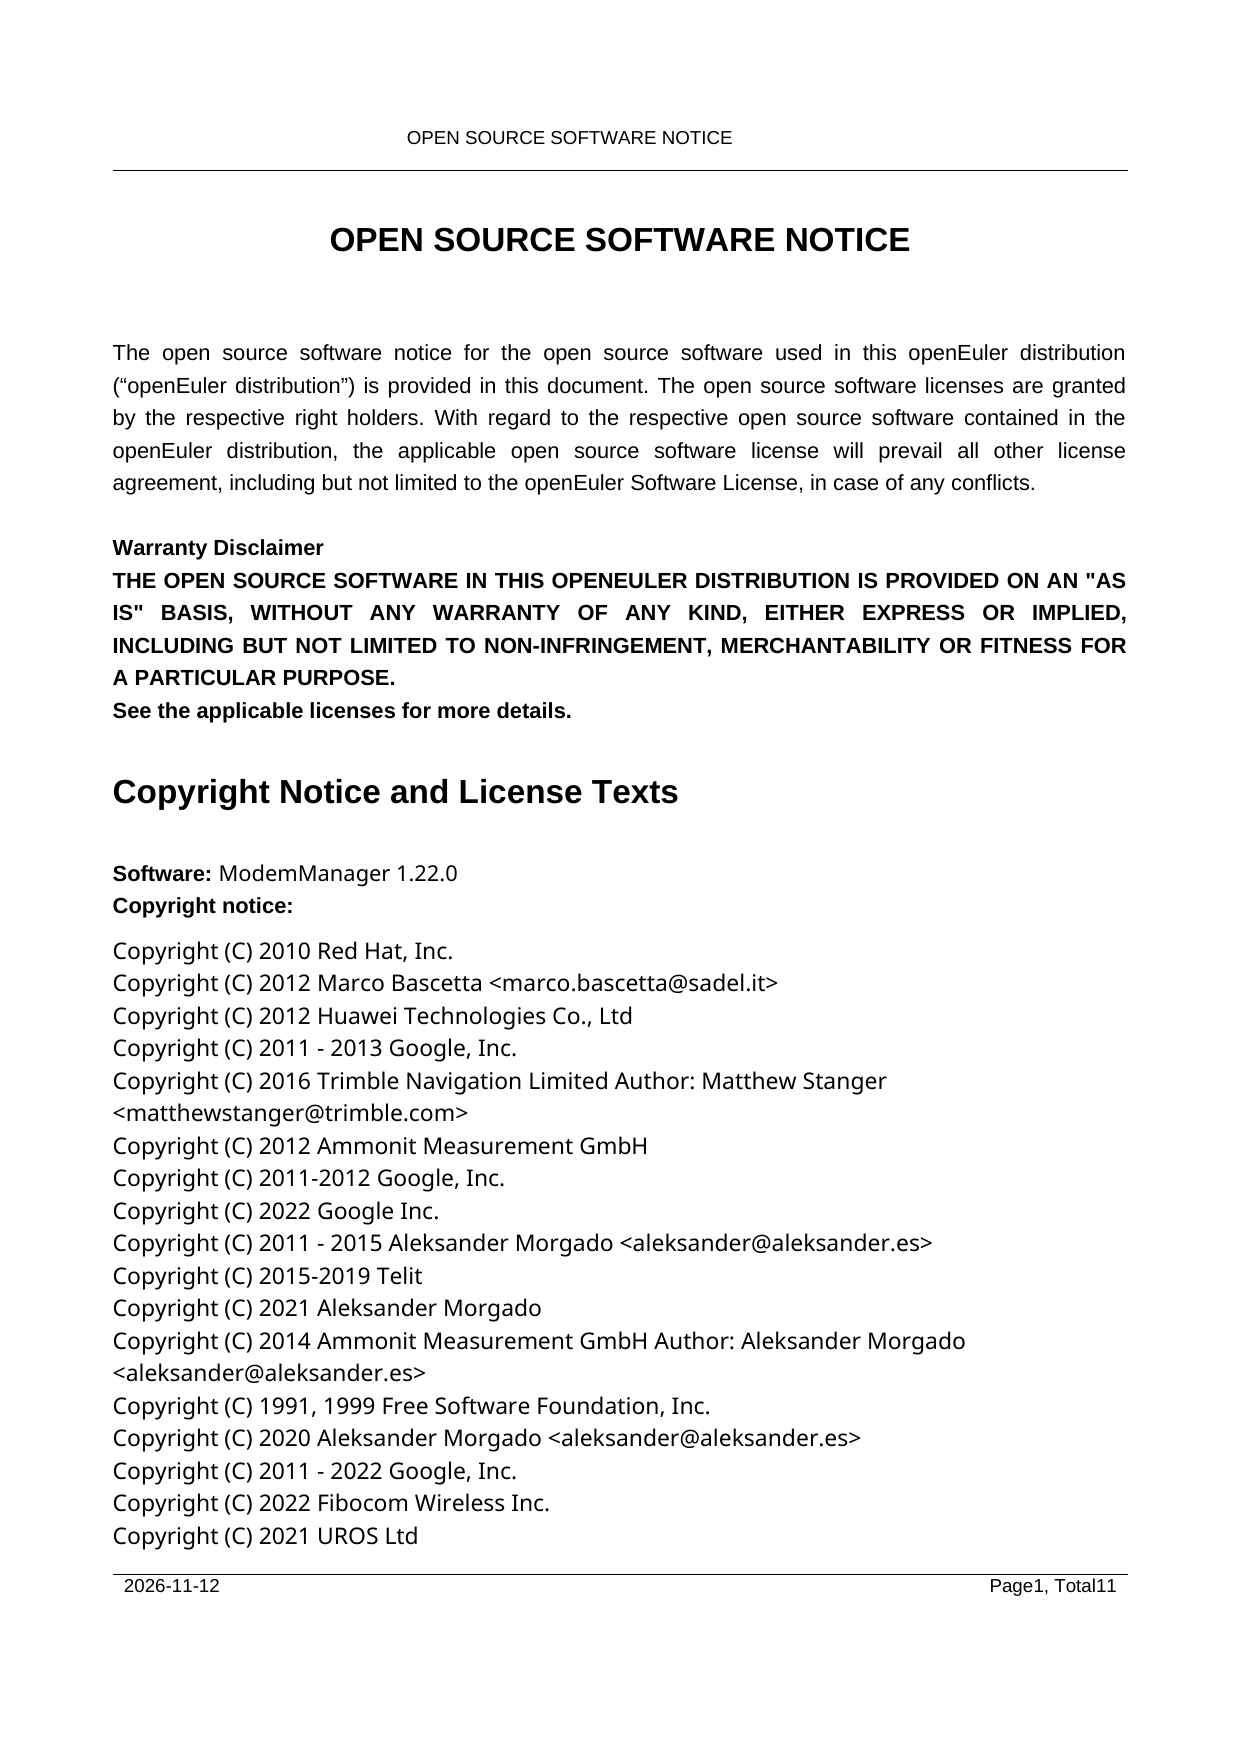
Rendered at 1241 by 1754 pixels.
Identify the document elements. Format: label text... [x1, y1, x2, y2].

title Software: ModemManager 1.22.0 [112, 856, 1128, 889]
text Warranty Disclaimer [112, 531, 1128, 564]
text OPEN SOURCE SOFTWARE NOTICE [112, 206, 1128, 271]
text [112, 934, 1128, 1551]
text The open source software notice for the open source software used in this openEuler distribution (“openEuler distribution”) is provided in this document. The open source software licenses are granted by the respective right holders. With regard to the respective open source software contained in the openEuler distribution, the applicable open source software license will prevail all other license agreement, including but not limited to the openEuler Software License, in case of any conflicts. [112, 336, 1128, 499]
text THE OPEN SOURCE SOFTWARE IN THIS OPENEULER DISTRIBUTION IS PROVIDED ON AN "AS IS" BASIS, WITHOUT ANY WARRANTY OF ANY KIND, EITHER EXPRESS OR IMPLIED, INCLUDING BUT NOT LIMITED TO NON-INFRINGEMENT, MERCHANTABILITY OR FITNESS FOR A PARTICULAR PURPOSE. See the applicable licenses for more details. [112, 564, 1128, 726]
text Copyright Notice and License Texts [112, 759, 1128, 824]
text Copyright notice: [112, 889, 1128, 921]
